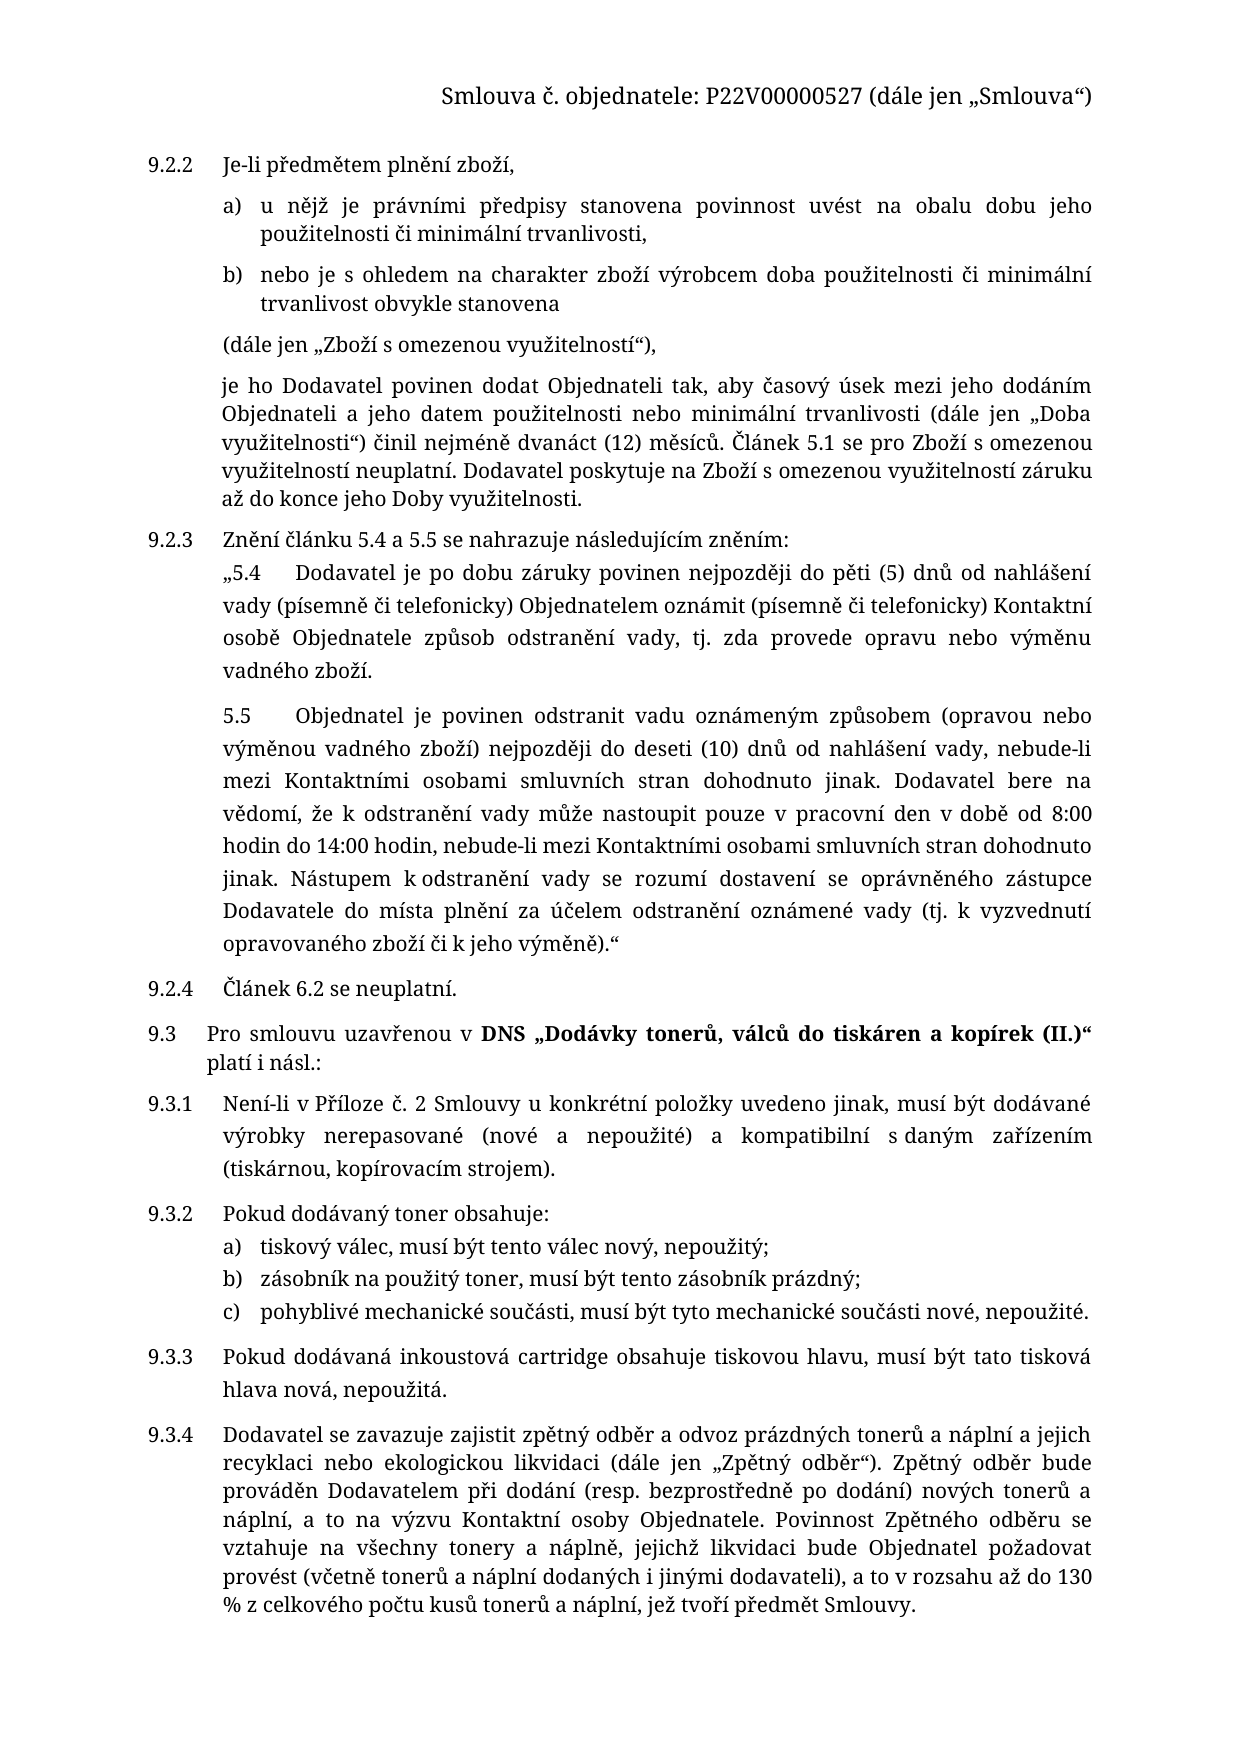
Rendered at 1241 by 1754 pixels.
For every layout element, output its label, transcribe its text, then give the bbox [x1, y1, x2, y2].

text je ho Dodavatel povinen dodat Objednateli tak, aby časový úsek mezi jeho dodáním Objednateli a jeho datem použitelnosti nebo minimální trvanlivosti (dále jen „Doba využitelnosti“) činil nejméně dvanáct (12) měsíců. Článek 5.1 se pro Zboží s omezenou využitelností neuplatní. Dodavatel poskytuje na Zboží s omezenou využitelností záruku až do konce jeho Doby využitelnosti. [221, 371, 1093, 513]
list „5.4 Dodavatel je po dobu záruky povinen nejpozději do pěti (5) dnů od nahlášení vady (písemně či telefonicky) Objednatelem oznámit (písemně či telefonicky) Kontaktní osobě Objednatele způsob odstranění vady, tj. zda provede opravu nebo výměnu vadného zboží. [223, 558, 1093, 684]
list Dodavatel se zavazuje zajistit zpětný odběr a odvoz prázdných tonerů a náplní a jejich recyklaci nebo ekologickou likvidaci (dále jen „Zpětný odběr“). Zpětný odběr bude prováděn Dodavatelem při dodání (resp. bezprostředně po dodání) nových tonerů a náplní, a to na výzvu Kontaktní osoby Objednatele. Povinnost Zpětného odběru se vztahuje na všechny tonery a náplně, jejichž likvidaci bude Objednatel požadovat provést (včetně tonerů a náplní dodaných i jinými dodavateli), a to v rozsahu až do 130 % z celkového počtu kusů tonerů a náplní, jež tvoří předmět Smlouvy. [148, 1420, 1093, 1619]
list pohyblivé mechanické součásti, musí být tyto mechanické součásti nové, nepoužité. [223, 1297, 1093, 1325]
list Pokud dodávaný toner obsahuje: [148, 1199, 1093, 1228]
list zásobník na použitý toner, musí být tento zásobník prázdný; [223, 1264, 1093, 1293]
list Článek 6.2 se neuplatní. [148, 974, 1093, 1003]
list Je-li předmětem plnění zboží, [148, 150, 1093, 179]
list Není-li v Příloze č. 2 Smlouvy u konkrétní položky uvedeno jinak, musí být dodávané výrobky nerepasované (nové a nepoužité) a kompatibilní s daným zařízením (tiskárnou, kopírovacím strojem). [148, 1089, 1093, 1182]
list Pro smlouvu uzavřenou v DNS „Dodávky tonerů, válců do tiskáren a kopírek (II.)“ platí i násl.: [148, 1019, 1093, 1076]
text (dále jen „Zboží s omezenou využitelností“), [223, 330, 1093, 358]
list tiskový válec, musí být tento válec nový, nepoužitý; [223, 1232, 1093, 1260]
list Znění článku 5.4 a 5.5 se nahrazuje následujícím zněním: [148, 526, 1093, 554]
list u nějž je právními předpisy stanovena povinnost uvést na obalu dobu jeho použitelnosti či minimální trvanlivosti, [223, 191, 1093, 248]
list 5.5 Objednatel je povinen odstranit vadu oznámeným způsobem (opravou nebo výměnou vadného zboží) nejpozději do deseti (10) dnů od nahlášení vady, nebude-li mezi Kontaktními osobami smluvních stran dohodnuto jinak. Dodavatel bere na vědomí, že k odstranění vady může nastoupit pouze v pracovní den v době od 8:00 hodin do 14:00 hodin, nebude-li mezi Kontaktními osobami smluvních stran dohodnuto jinak. Nástupem k odstranění vady se rozumí dostavení se oprávněného zástupce Dodavatele do místa plnění za účelem odstranění oznámené vady (tj. k vyzvednutí opravovaného zboží či k jeho výměně).“ [223, 701, 1093, 958]
list Pokud dodávaná inkoustová cartridge obsahuje tiskovou hlavu, musí být tato tisková hlava nová, nepoužitá. [148, 1342, 1093, 1403]
list nebo je s ohledem na charakter zboží výrobcem doba použitelnosti či minimální trvanlivost obvykle stanovena [223, 261, 1093, 317]
